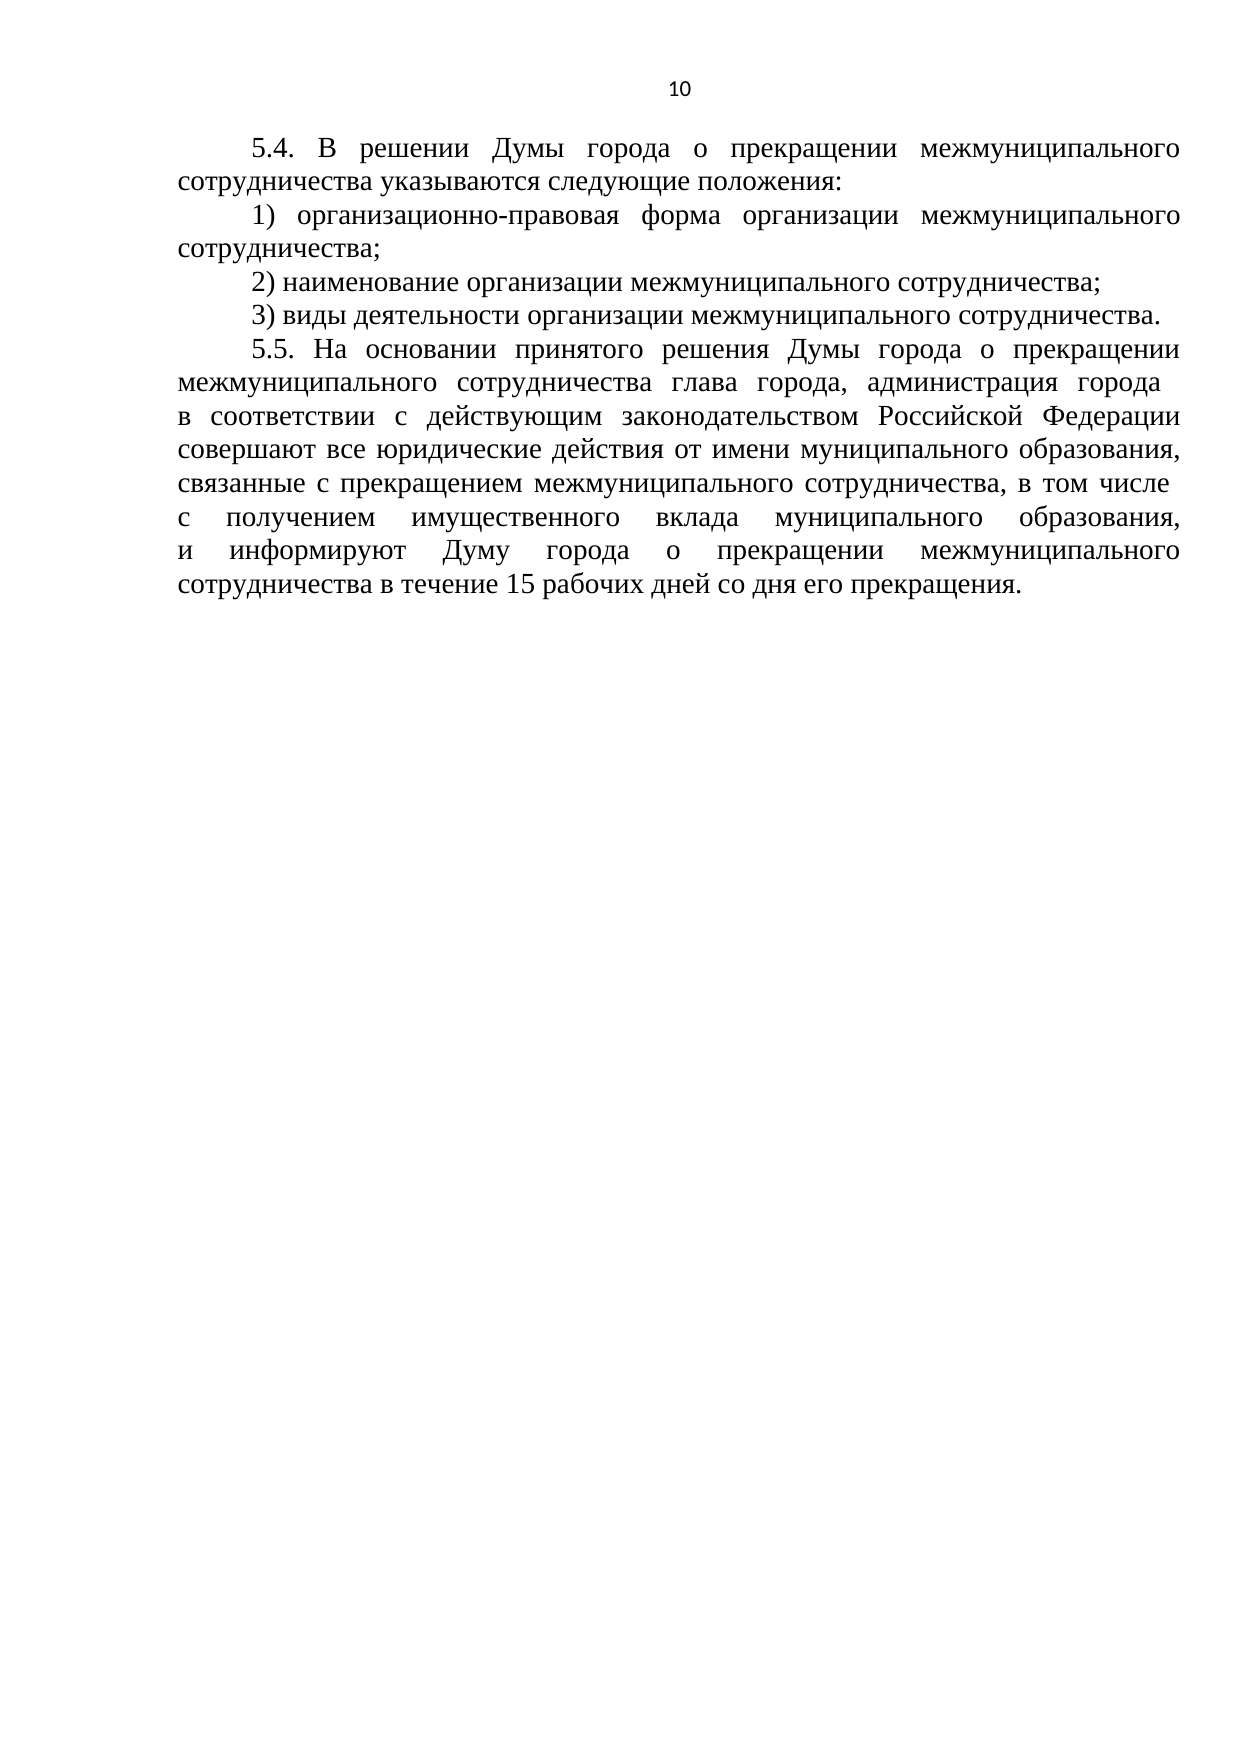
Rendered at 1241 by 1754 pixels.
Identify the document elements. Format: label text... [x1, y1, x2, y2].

text 5.4. В решении Думы города о прекращении межмуниципального сотрудничества указываются следующие положения: [177, 130, 1181, 197]
text 5.5. На основании принятого решения Думы города о прекращении межмуниципального сотрудничества глава города, администрация города в соответствии с действующим законодательством Российской Федерации совершают все юридические действия от имени муниципального образования, связанные с прекращением межмуниципального сотрудничества, в том числе с получением имущественного вклада муниципального образования, и информируют Думу города о прекращении межмуниципального сотрудничества в течение 15 рабочих дней со дня его прекращения. [177, 331, 1181, 599]
text 3) виды деятельности организации межмуниципального сотрудничества. [177, 297, 1181, 331]
text 2) наименование организации межмуниципального сотрудничества; [177, 264, 1181, 297]
text 1) организационно-правовая форма организации межмуниципального сотрудничества; [177, 197, 1181, 264]
